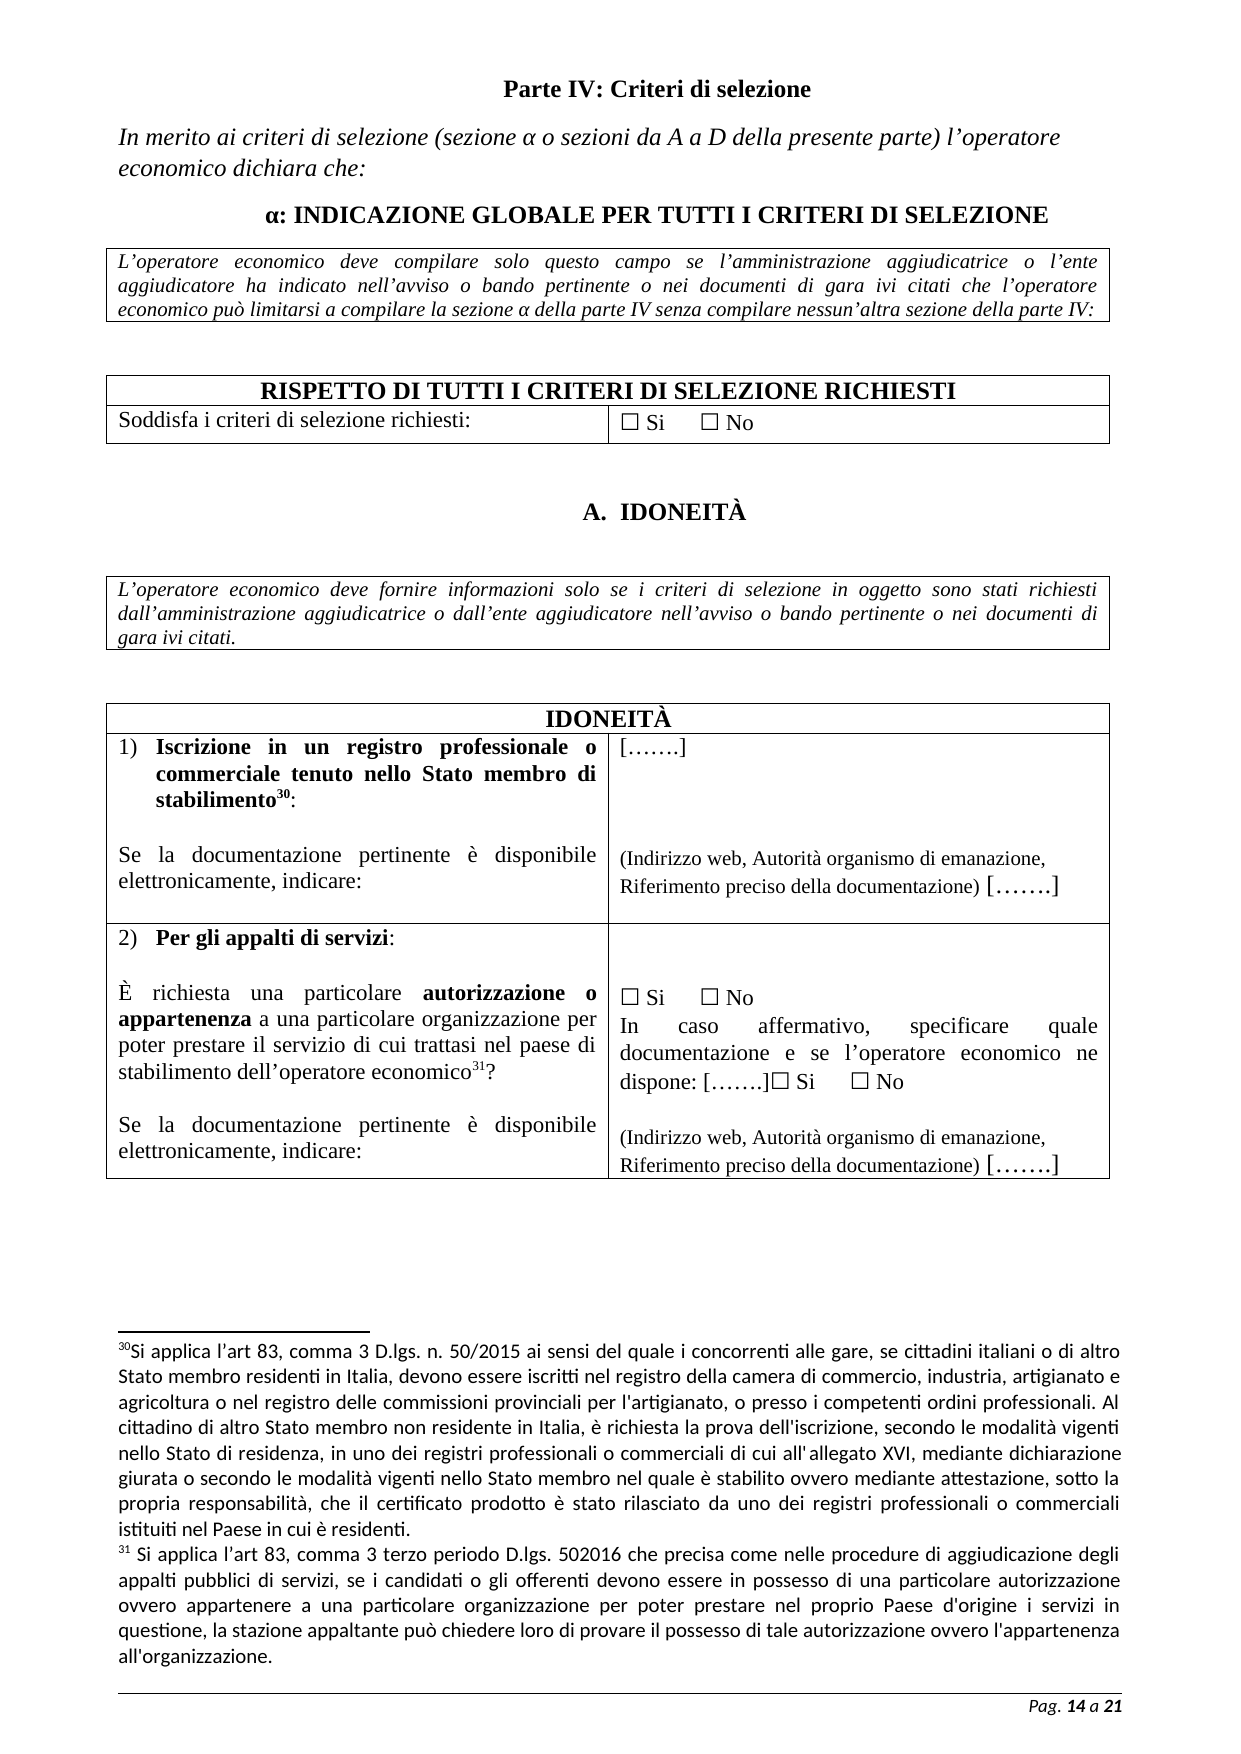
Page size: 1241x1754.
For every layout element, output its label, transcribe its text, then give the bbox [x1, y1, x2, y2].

list IDONEITÀ [207, 497, 1122, 526]
table_header IDONEITÀ [107, 704, 1109, 732]
table_cell Per gli appalti di servizi: È richiesta una particolare autorizzazione o appartenenza a una particolare organizzazione per poter prestare il servizio di cui trattasi nel paese di stabilimento dell’operatore economico? Se la documentazione pertinente è disponibile elettronicamente, indicare: [107, 924, 608, 1178]
text α: INDICAZIONE GLOBALE PER TUTTI I CRITERI DI SELEZIONE [192, 200, 1122, 229]
table_cell Iscrizione in un registro professionale o commerciale tenuto nello Stato membro di stabilimento: Se la documentazione pertinente è disponibile elettronicamente, indicare: [107, 734, 608, 923]
table_cell Si No In caso affermativo, specificare quale documentazione e se l’operatore economico ne dispone: […….] Si No (Indirizzo web, Autorità organismo di emanazione, Riferimento preciso della documentazione) […….] [609, 924, 1109, 1178]
table_header RISPETTO DI TUTTI I CRITERI DI SELEZIONE RICHIESTI [107, 376, 1109, 405]
table_header L’operatore economico deve fornire informazioni solo se i criteri di selezione in oggetto sono stati richiesti dall’amministrazione aggiudicatrice o dall’ente aggiudicatore nell’avviso o bando pertinente o nei documenti di gara ivi citati. [107, 577, 1109, 649]
table_cell […….] (Indirizzo web, Autorità organismo di emanazione, Riferimento preciso della documentazione) […….] [609, 734, 1109, 923]
table_cell Si No [609, 406, 1109, 443]
text In merito ai criteri di selezione (sezione α o sezioni da A a D della presente parte) l’operatore economico dichiara che: [118, 122, 1122, 181]
table_header L’operatore economico deve compilare solo questo campo se l’amministrazione aggiudicatrice o l’ente aggiudicatore ha indicato nell’avviso o bando pertinente o nei documenti di gara ivi citati che l’operatore economico può limitarsi a compilare la sezione α della parte IV senza compilare nessun’altra sezione della parte IV: [107, 249, 1109, 321]
text Parte IV: Criteri di selezione [192, 74, 1122, 103]
table_cell Soddisfa i criteri di selezione richiesti: [107, 406, 608, 443]
